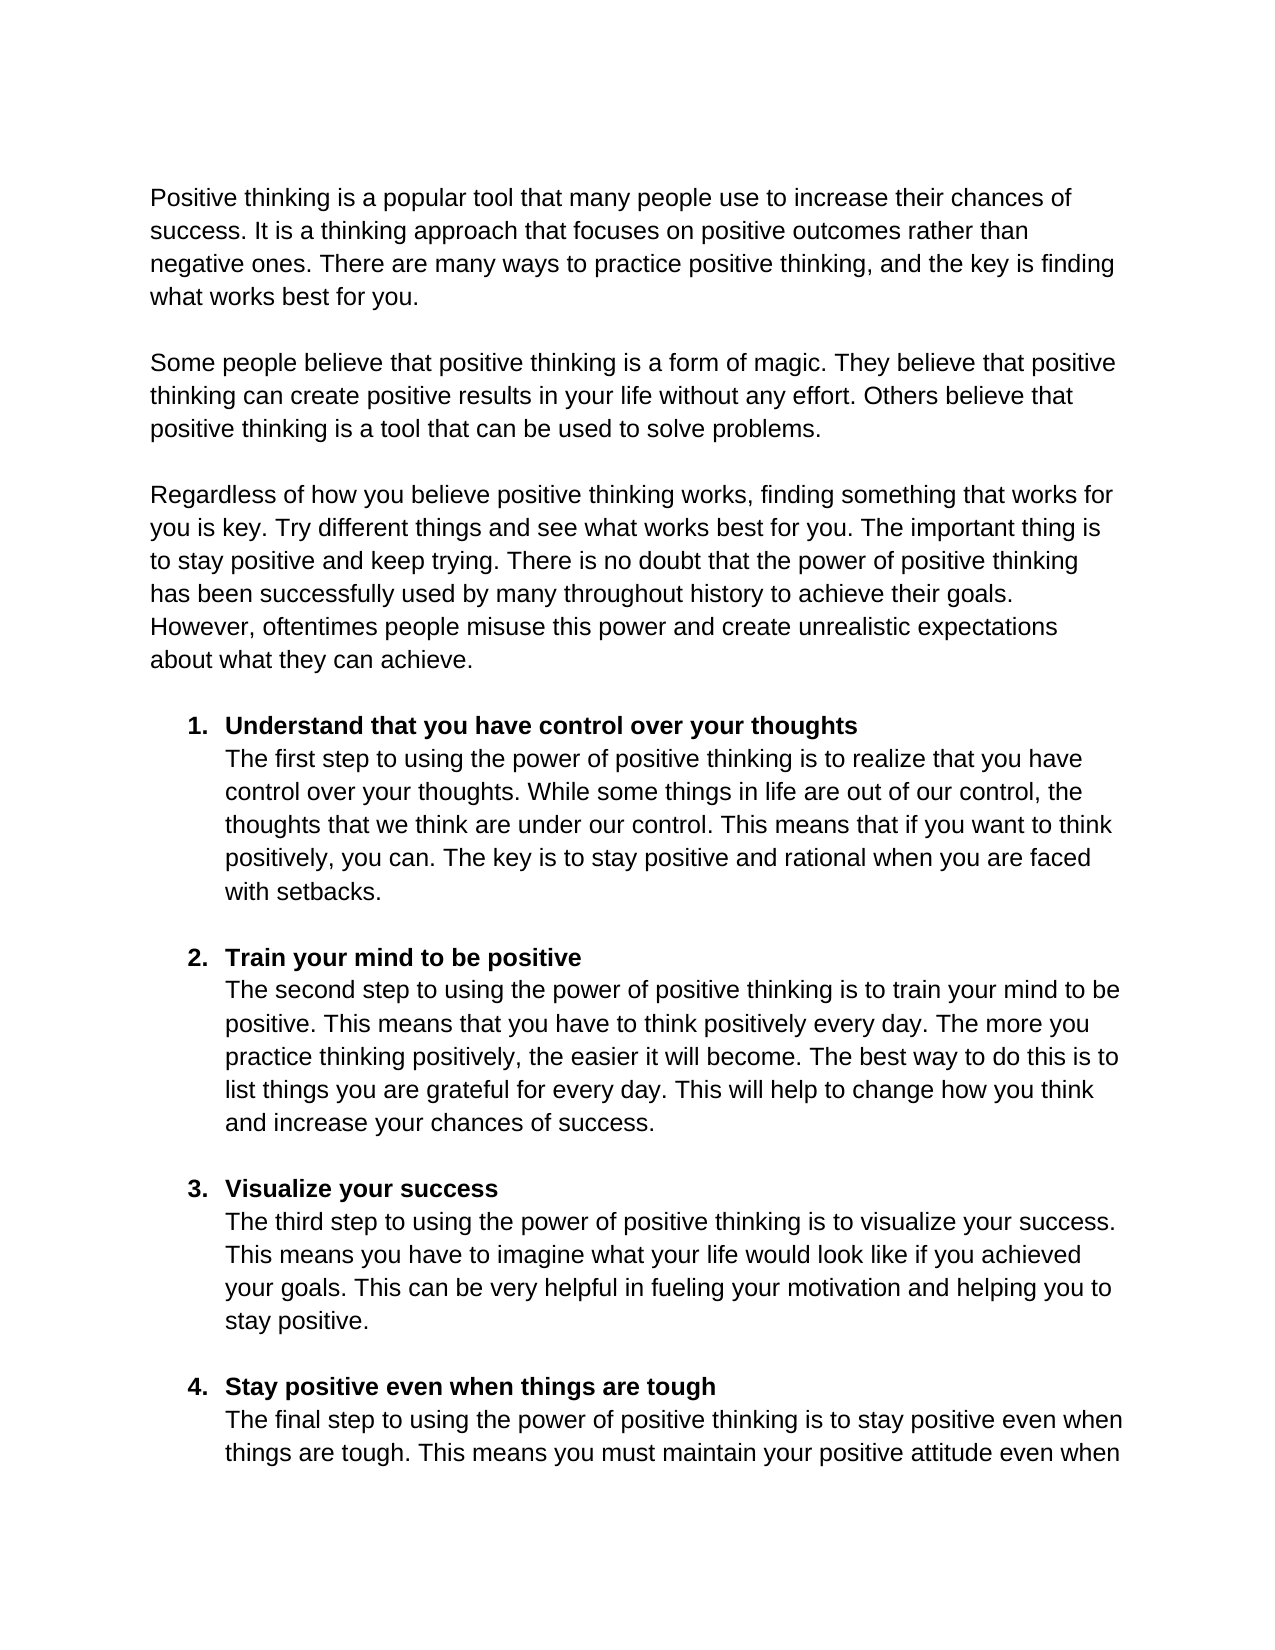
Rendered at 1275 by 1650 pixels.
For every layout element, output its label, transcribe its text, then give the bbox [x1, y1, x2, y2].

list Train your mind to be positive [187, 942, 1125, 971]
text Positive thinking is a popular tool that many people use to increase their chances of success. It is a thinking approach that focuses on positive outcomes rather than negative ones. There are many ways to practice positive thinking, and the key is finding what works best for you. [150, 183, 1125, 311]
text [225, 1405, 1125, 1467]
text The second step to using the power of positive thinking is to train your mind to be positive. This means that you have to think positively every day. The more you practice thinking positively, the easier it will become. The best way to do this is to list things you are grateful for every day. This will help to change how you think and increase your chances of success. [225, 976, 1125, 1136]
text The third step to using the power of positive thinking is to visualize your success. This means you have to imagine what your life would look like if you achieved your goals. This can be very helpful in fueling your motivation and helping you to stay positive. [225, 1207, 1125, 1334]
text Some people believe that positive thinking is a form of magic. They believe that positive thinking can create positive results in your life without any effort. Others believe that positive thinking is a tool that can be used to solve problems. [150, 348, 1125, 443]
text The first step to using the power of positive thinking is to realize that you have control over your thoughts. While some things in life are out of our control, the thoughts that we think are under our control. This means that if you want to think positively, you can. The key is to stay positive and rational when you are faced with setbacks. [225, 744, 1125, 905]
list Understand that you have control over your thoughts [187, 711, 1125, 740]
text Regardless of how you believe positive thinking works, finding something that works for you is key. Try different things and see what works best for you. The important thing is to stay positive and keep trying. There is no doubt that the power of positive thinking has been successfully used by many throughout history to achieve their goals. However, oftentimes people misuse this power and create unrealistic expectations about what they can achieve. [150, 480, 1125, 674]
list Stay positive even when things are tough [187, 1372, 1125, 1401]
list Visualize your success [187, 1174, 1125, 1202]
